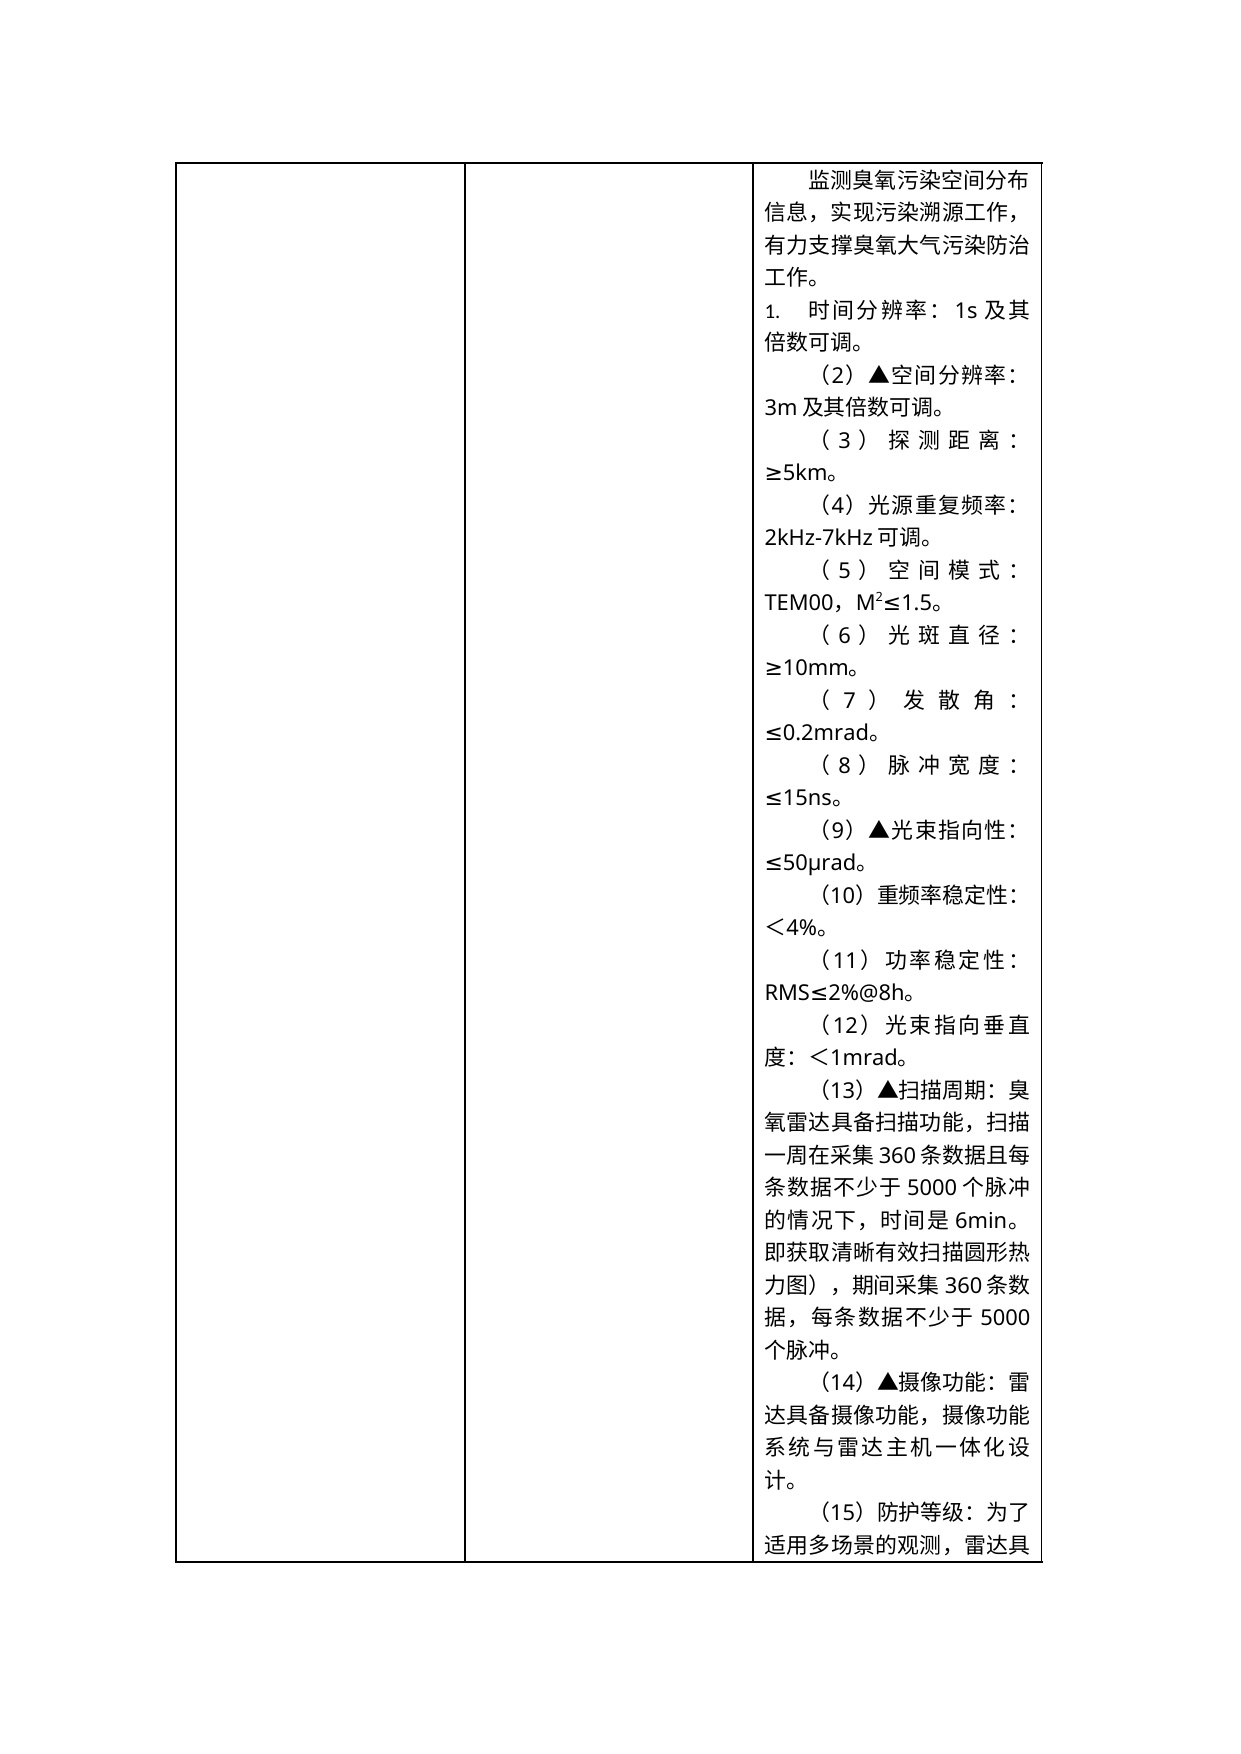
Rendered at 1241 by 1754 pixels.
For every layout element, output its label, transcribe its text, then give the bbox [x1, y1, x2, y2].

table_cell [466, 164, 752, 1561]
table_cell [754, 164, 1041, 1561]
table_cell 2 [177, 164, 464, 1561]
